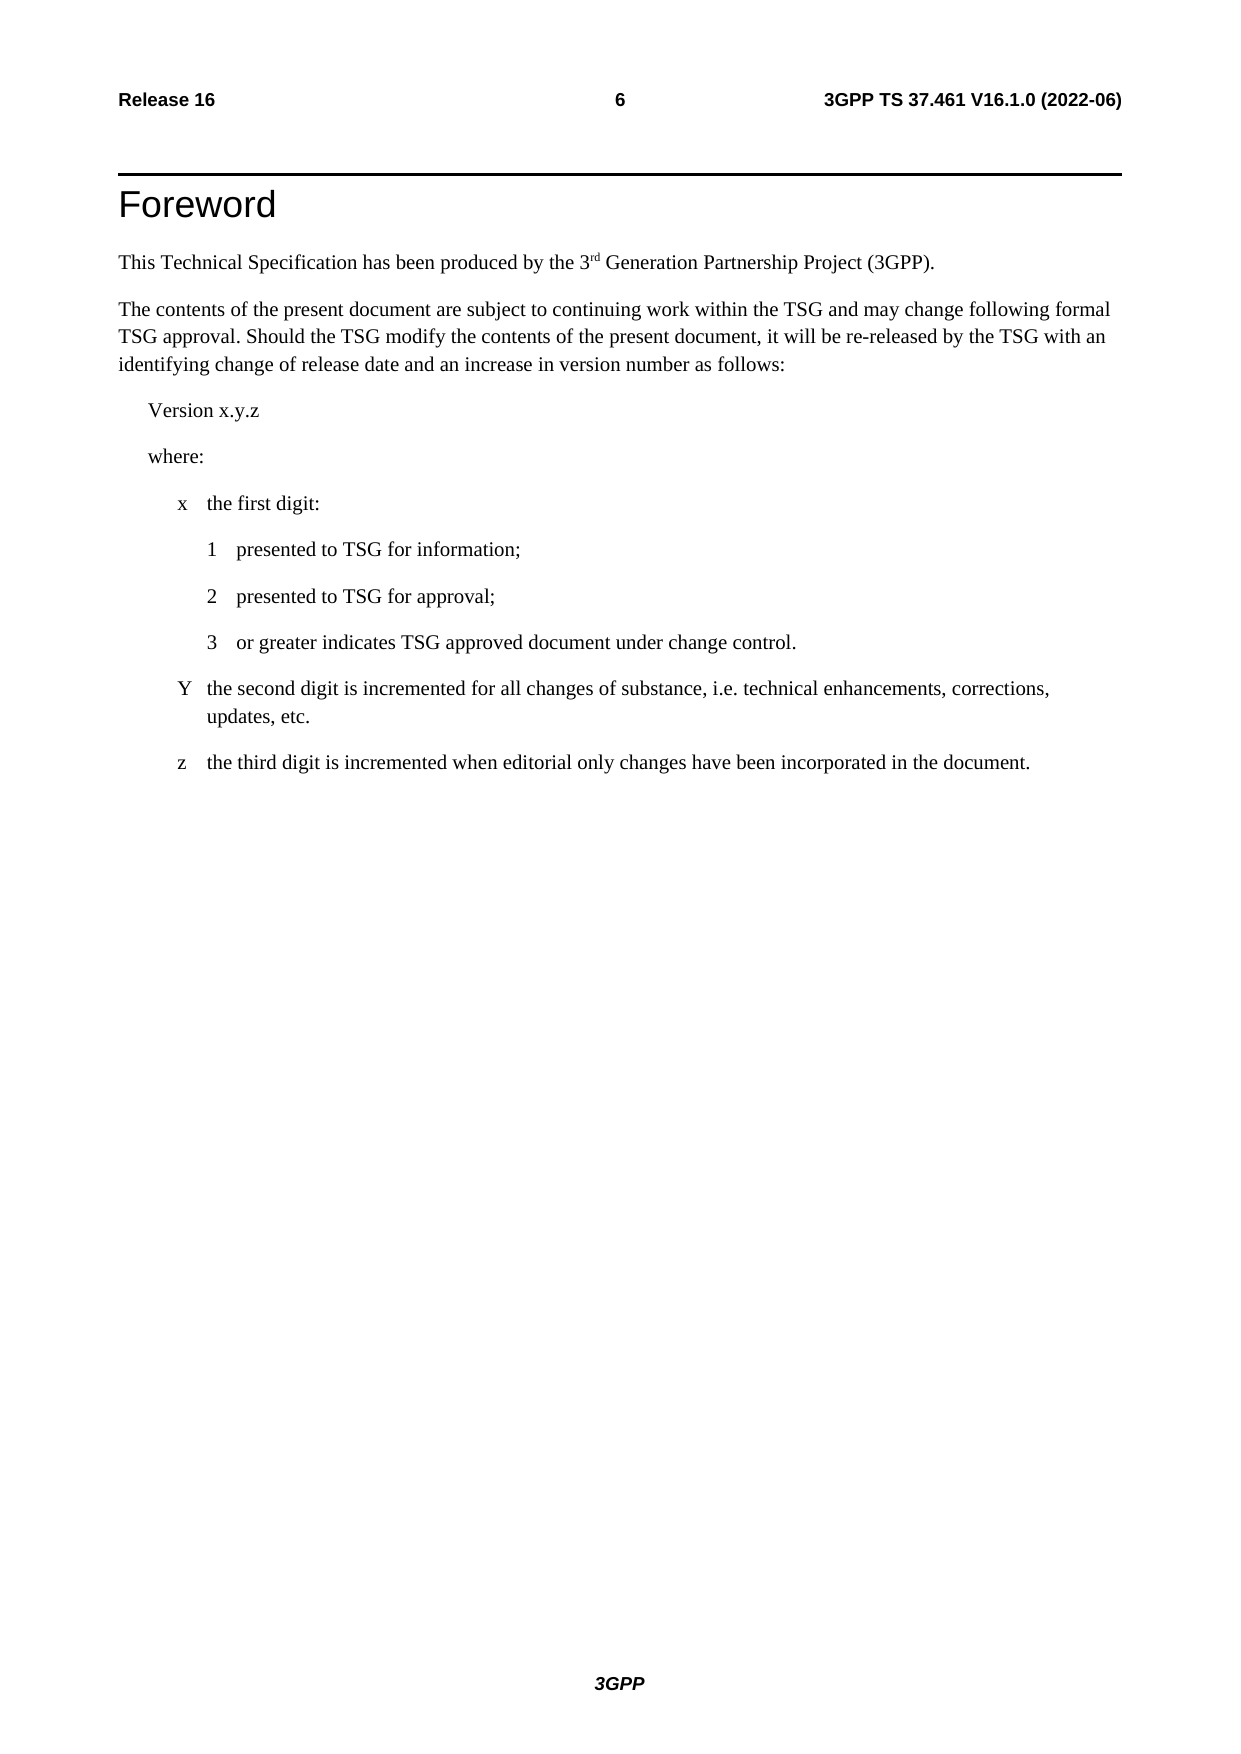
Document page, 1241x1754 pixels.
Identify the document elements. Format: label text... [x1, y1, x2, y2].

text The contents of the present document are subject to continuing work within the TSG and may change following formal TSG approval. Should the TSG modify the contents of the present document, it will be re-released by the TSG with an identifying change of release date and an increase in version number as follows: [118, 297, 1122, 376]
text 2 presented to TSG for approval; [207, 583, 1122, 608]
text 1 presented to TSG for information; [207, 537, 1122, 561]
text Y the second digit is incremented for all changes of substance, i.e. technical enhancements, corrections, updates, etc. [177, 676, 1122, 728]
text where: [148, 444, 1122, 468]
text z the third digit is incremented when editorial only changes have been incorporated in the document. [177, 750, 1122, 774]
text This Technical Specification has been produced by the 3rd Generation Partnership Project (3GPP). [118, 250, 1122, 274]
text Version x.y.z [148, 398, 1122, 422]
text x the first digit: [177, 491, 1122, 515]
text 3 or greater indicates TSG approved document under change control. [207, 630, 1122, 654]
subtitle Foreword [118, 176, 1122, 225]
